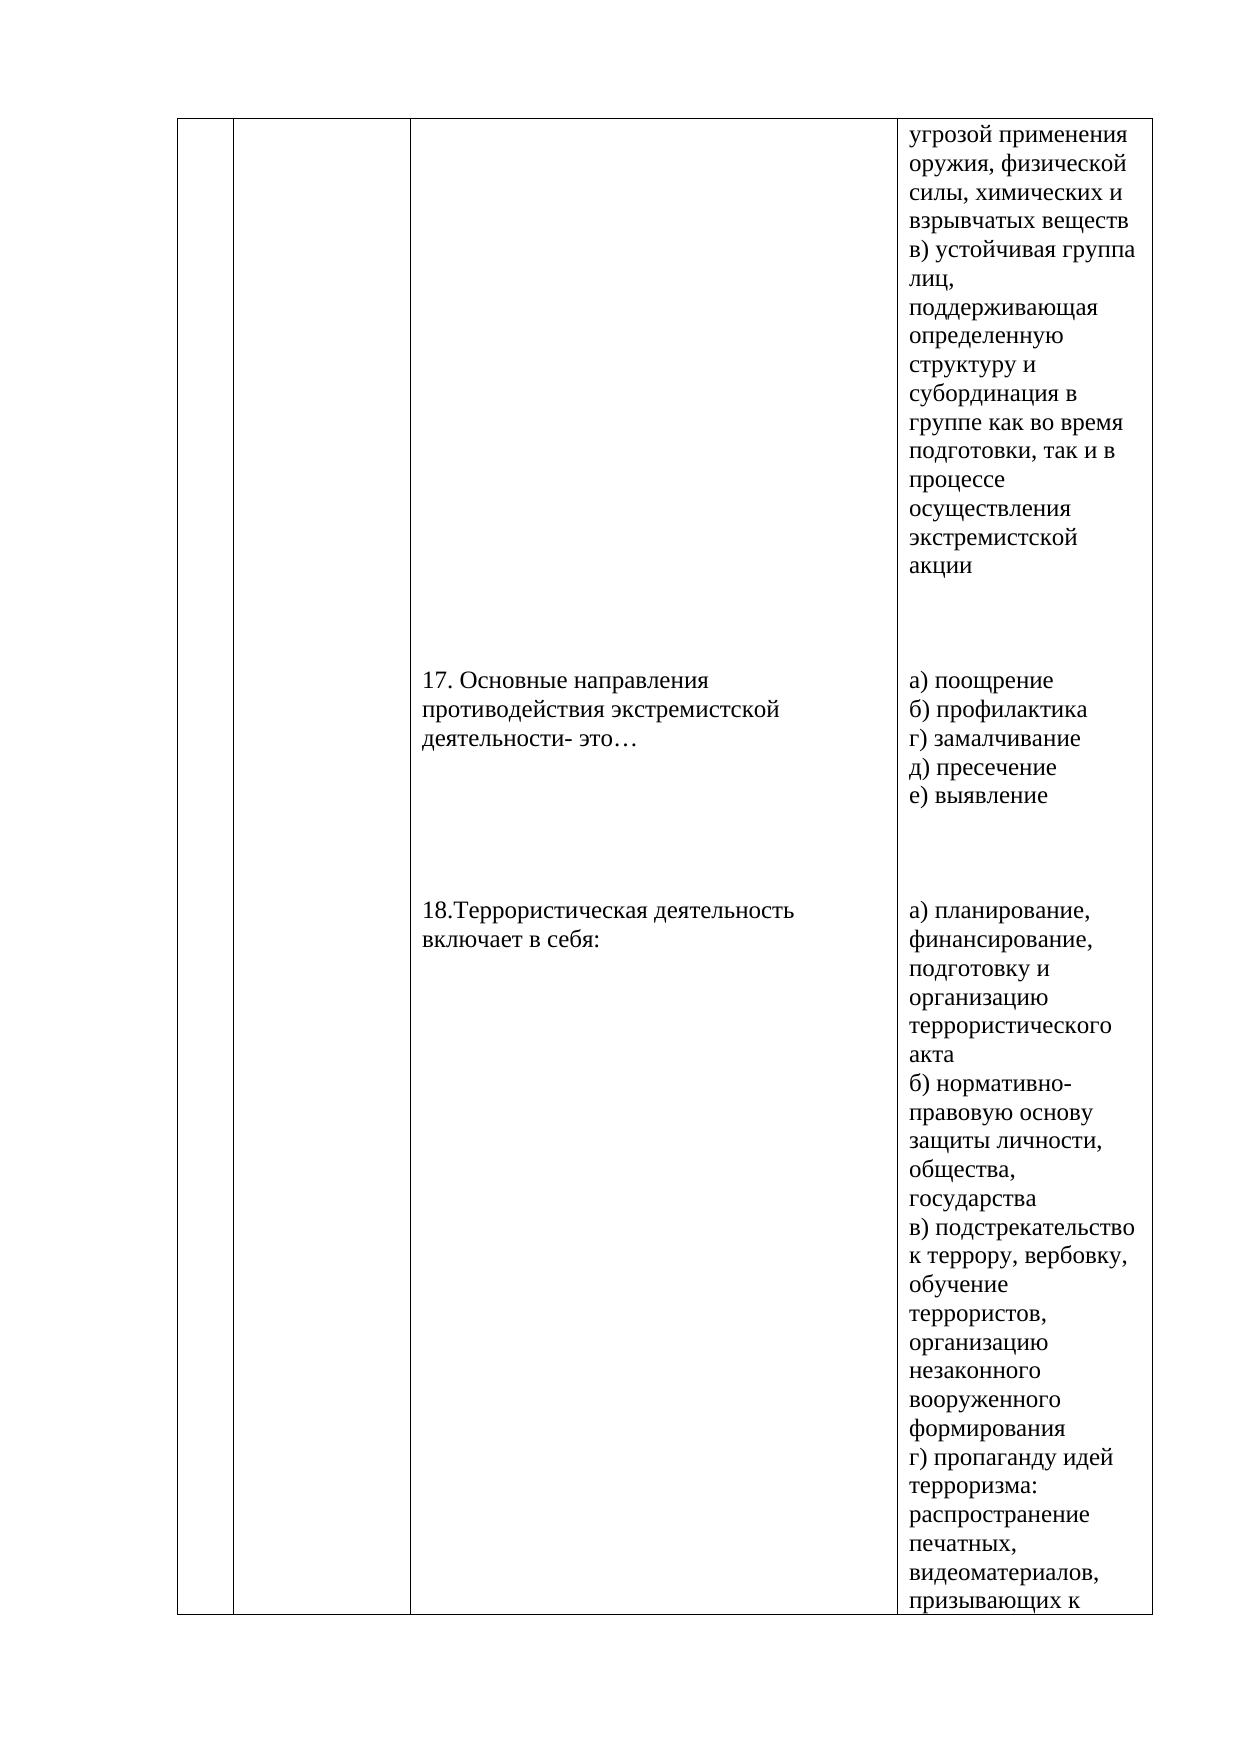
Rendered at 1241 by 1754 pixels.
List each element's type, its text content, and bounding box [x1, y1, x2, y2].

table_cell 2 [178, 119, 233, 1614]
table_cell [234, 119, 410, 1614]
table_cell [411, 119, 897, 1614]
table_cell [898, 119, 1152, 1614]
